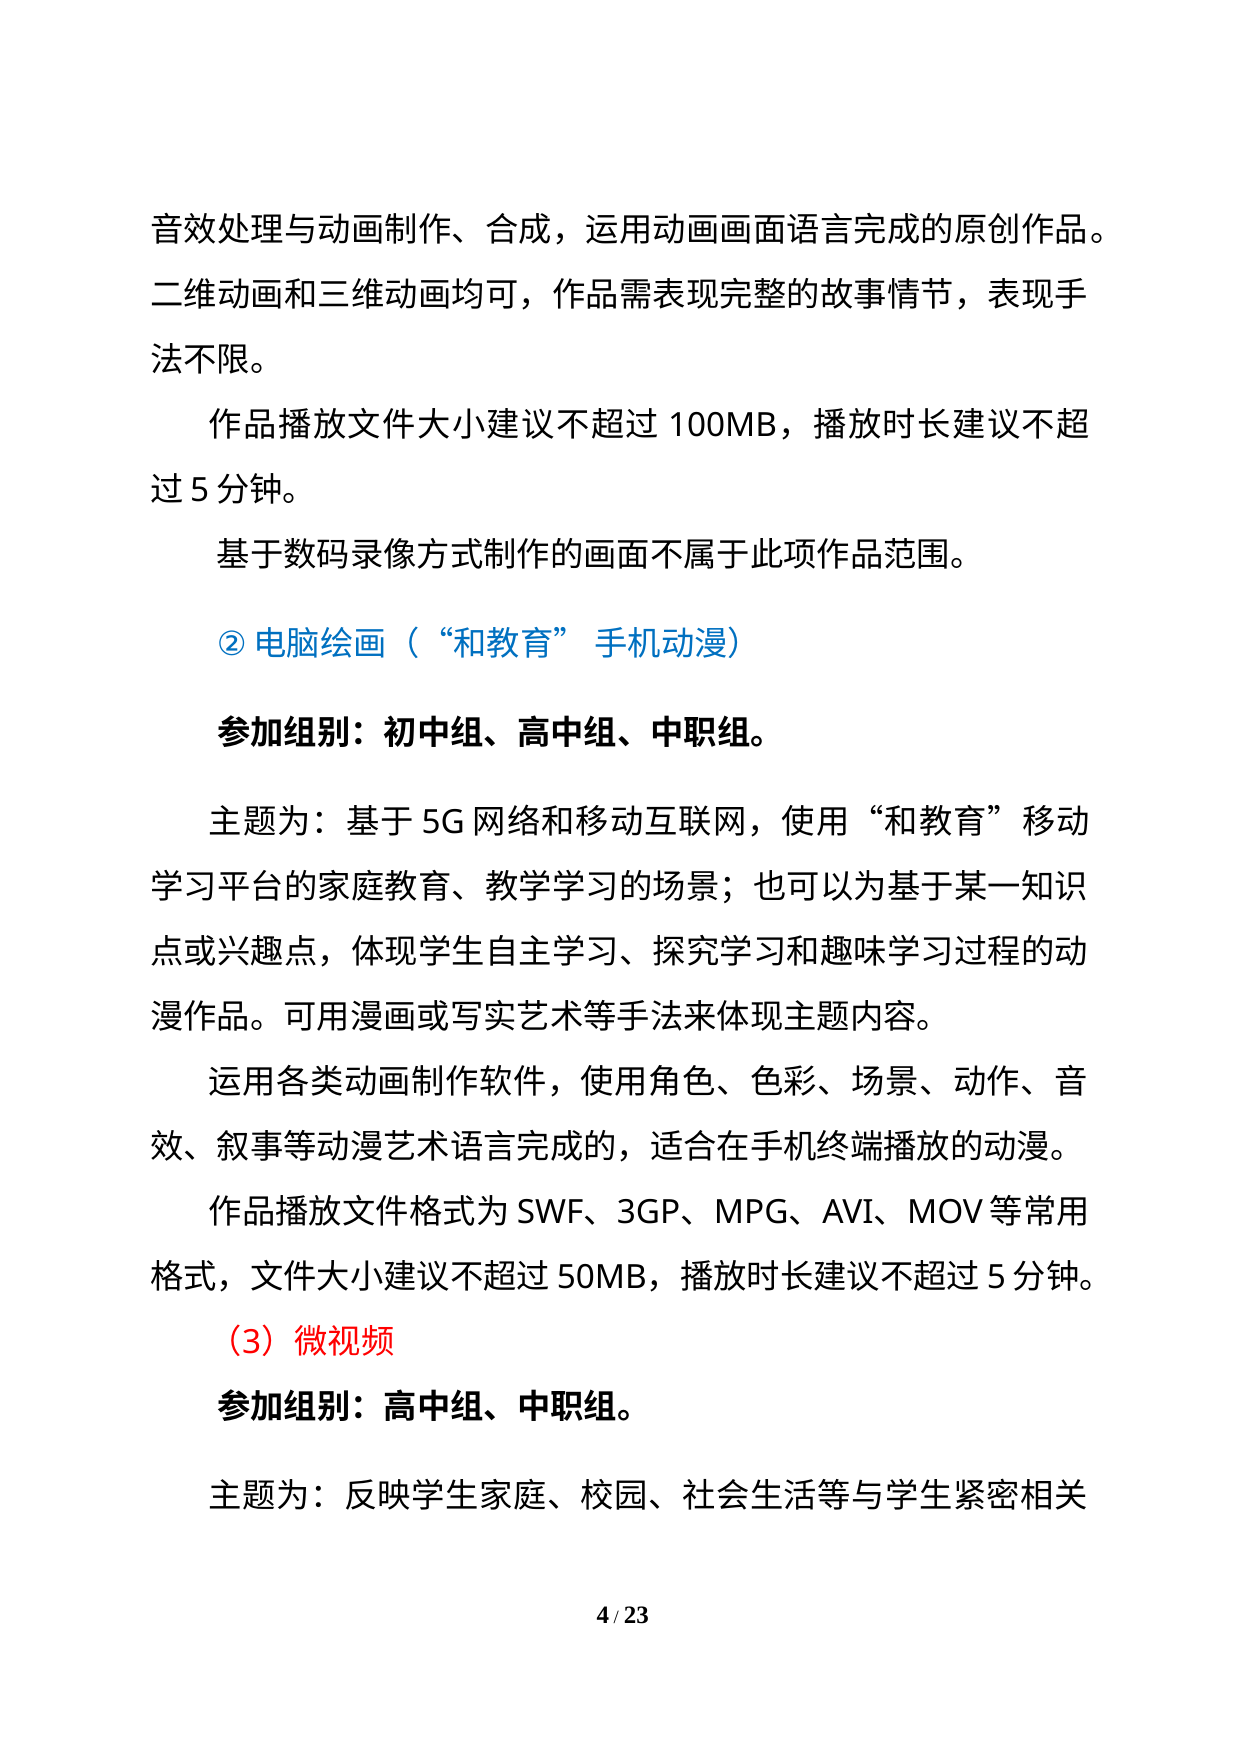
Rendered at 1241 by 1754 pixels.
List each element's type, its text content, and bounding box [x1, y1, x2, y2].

text ②电脑绘画（“和教育” 手机动漫） [150, 608, 1090, 673]
text 参加组别：初中组、高中组、中职组。 [150, 698, 1090, 763]
text 作品播放文件大小建议不超过100MB，播放时长建议不超过5分钟。 [150, 389, 1090, 519]
text （3）微视频 [150, 1307, 1090, 1372]
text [150, 194, 1090, 389]
text 运用各类动画制作软件，使用角色、色彩、场景、动作、音效、叙事等动漫艺术语言完成的，适合在手机终端播放的动漫。 [150, 1047, 1090, 1177]
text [150, 1461, 1090, 1526]
text 主题为：基于5G网络和移动互联网，使用“和教育”移动学习平台的家庭教育、教学学习的场景；也可以为基于某一知识点或兴趣点，体现学生自主学习、探究学习和趣味学习过程的动漫作品。可用漫画或写实艺术等手法来体现主题内容。 [150, 787, 1090, 1047]
text 基于数码录像方式制作的画面不属于此项作品范围。 [150, 519, 1090, 584]
text 参加组别：高中组、中职组。 [150, 1372, 1090, 1437]
text 作品播放文件格式为SWF、3GP、MPG、AVI、MOV等常用格式，文件大小建议不超过50MB，播放时长建议不超过5分钟。 [150, 1177, 1090, 1307]
